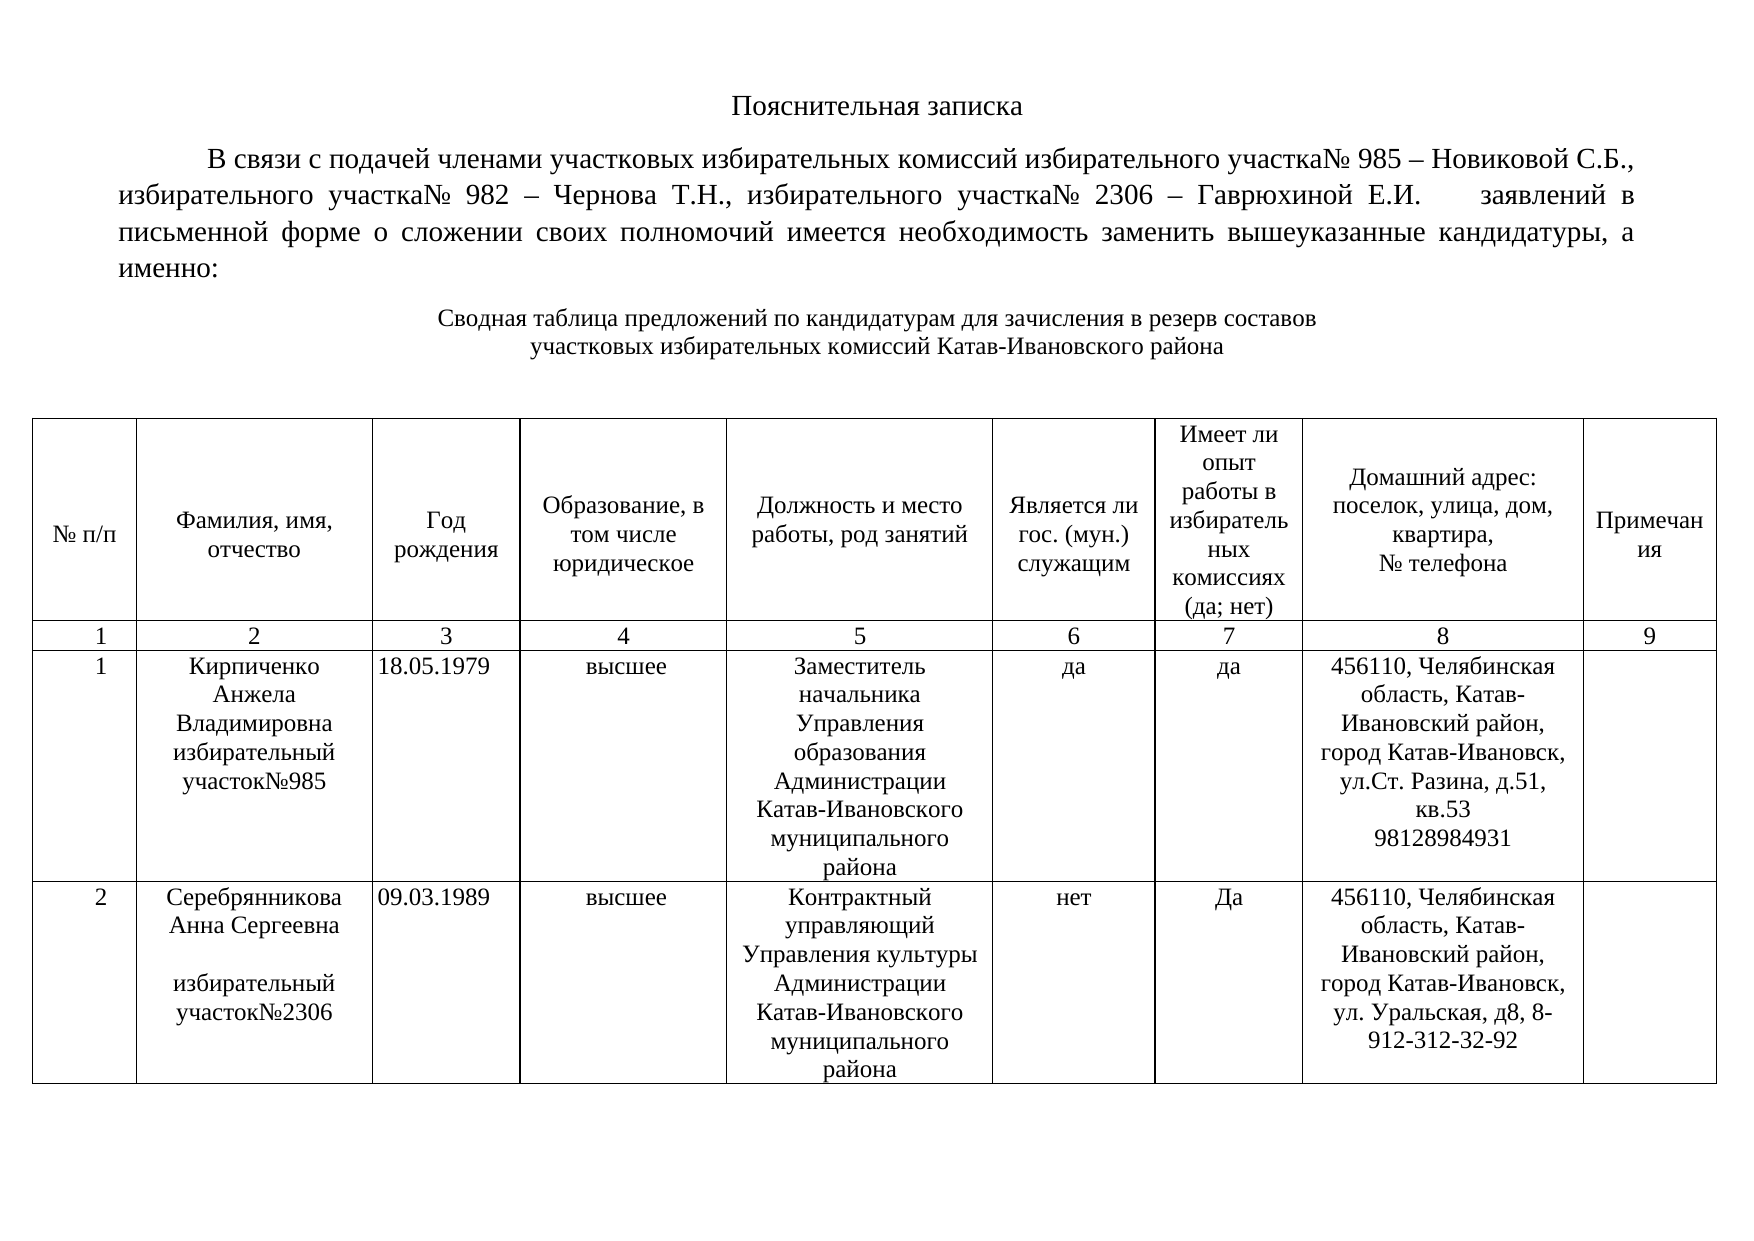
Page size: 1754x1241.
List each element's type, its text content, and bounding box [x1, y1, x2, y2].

table_cell высшее [521, 882, 726, 1083]
table_cell Контрактный управляющий Управления культуры Администрации Катав-Ивановского муниципального района [727, 882, 992, 1083]
text Сводная таблица предложений по кандидатурам для зачисления в резерв составов [118, 303, 1636, 331]
table_header № п/п [33, 419, 136, 620]
table_cell Да [1156, 882, 1302, 1083]
table_header Образование, в том числе юридическое [521, 419, 726, 620]
table_header Должность и место работы, род занятий [727, 419, 992, 620]
table_cell 5 [727, 621, 992, 650]
table_cell Кирпиченко Анжела Владимировна избирательный участок№985 [137, 651, 372, 881]
table_header Примечания [1584, 419, 1716, 620]
table_cell высшее [521, 651, 726, 881]
table_cell 2 [33, 882, 136, 1083]
table_header Является ли гос. (мун.) служащим [993, 419, 1154, 620]
table_cell 9 [1584, 621, 1716, 650]
table_header Фамилия, имя, отчество [137, 419, 372, 620]
table_cell Серебрянникова Анна Сергеевна избирательный участок№2306 [137, 882, 372, 1083]
table_cell 6 [993, 621, 1154, 650]
table_cell 1 [33, 621, 136, 650]
table_cell нет [993, 882, 1154, 1083]
table_cell [1584, 882, 1716, 1083]
table_cell 8 [1303, 621, 1583, 650]
text Пояснительная записка [118, 88, 1636, 122]
table_cell [1584, 651, 1716, 881]
table_cell да [1156, 651, 1302, 881]
table_cell 09.03.1989 [373, 882, 519, 1083]
table_cell 4 [521, 621, 726, 650]
table_cell 3 [373, 621, 519, 650]
table_cell 18.05.1979 [373, 651, 519, 881]
table_cell 2 [137, 621, 372, 650]
table_cell да [993, 651, 1154, 881]
table_cell 456110, Челябинская область, Катав-Ивановский район, город Катав-Ивановск, ул. Уральская, д8, 8-912-312-32-92 [1303, 882, 1583, 1083]
table_cell Заместитель начальника Управления образования Администрации Катав-Ивановского муниципального района [727, 651, 992, 881]
text участковых избирательных комиссий Катав-Ивановского района [118, 331, 1636, 360]
table_header Год рождения [373, 419, 519, 620]
table_cell 7 [1156, 621, 1302, 650]
table_header Домашний адрес: поселок, улица, дом, квартира, № телефона [1303, 419, 1583, 620]
text В связи с подачей членами участковых избирательных комиссий избирательного участка№ 985 – Новиковой С.Б., избирательного участка№ 982 – Чернова Т.Н., избирательного участка№ 2306 – Гаврюхиной Е.И. заявлений в письменной форме о сложении своих полномочий имеется необходимость заменить вышеуказанные кандидатуры, а именно: [118, 141, 1636, 283]
table_cell 456110, Челябинская область, Катав-Ивановский район, город Катав-Ивановск, ул.Ст. Разина, д.51, кв.53 98128984931 [1303, 651, 1583, 881]
table_cell 1 [33, 651, 136, 881]
table_header Имеет ли опыт работы в избирательных комиссиях (да; нет) [1156, 419, 1302, 620]
